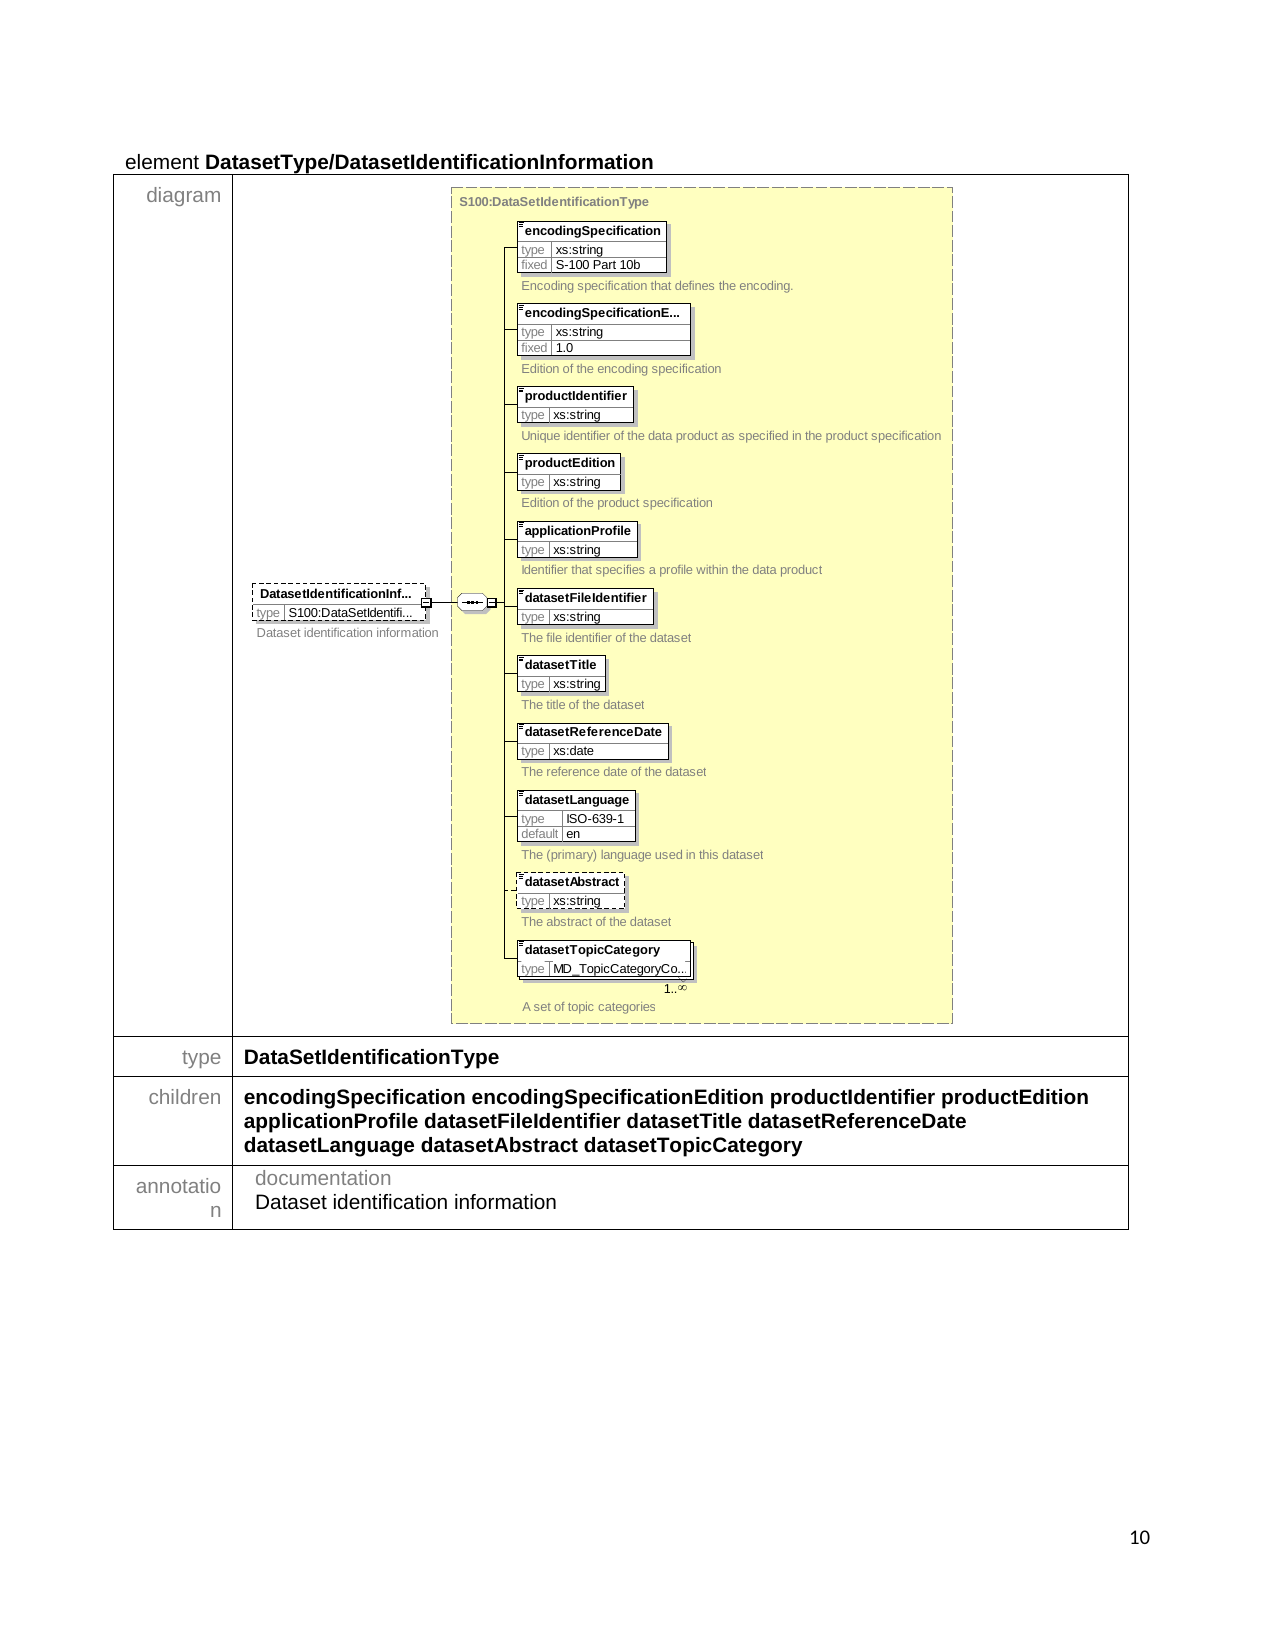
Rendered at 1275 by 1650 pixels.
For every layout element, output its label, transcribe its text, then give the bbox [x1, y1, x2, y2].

table_header [233, 175, 1128, 1036]
table_cell DataSetIdentificationType [233, 1037, 1128, 1076]
table_cell type [114, 1037, 232, 1076]
table_cell annotation [114, 1166, 232, 1229]
text element DatasetType/DatasetIdentificationInformation [125, 150, 1150, 174]
table_cell children [114, 1077, 232, 1165]
table_header diagram [114, 175, 232, 1036]
table_cell encodingSpecification encodingSpecificationEdition productIdentifier productEdition applicationProfile datasetFileIdentifier datasetTitle datasetReferenceDate datasetLanguage datasetAbstract datasetTopicCategory [233, 1077, 1128, 1165]
table_cell [233, 1166, 1128, 1229]
